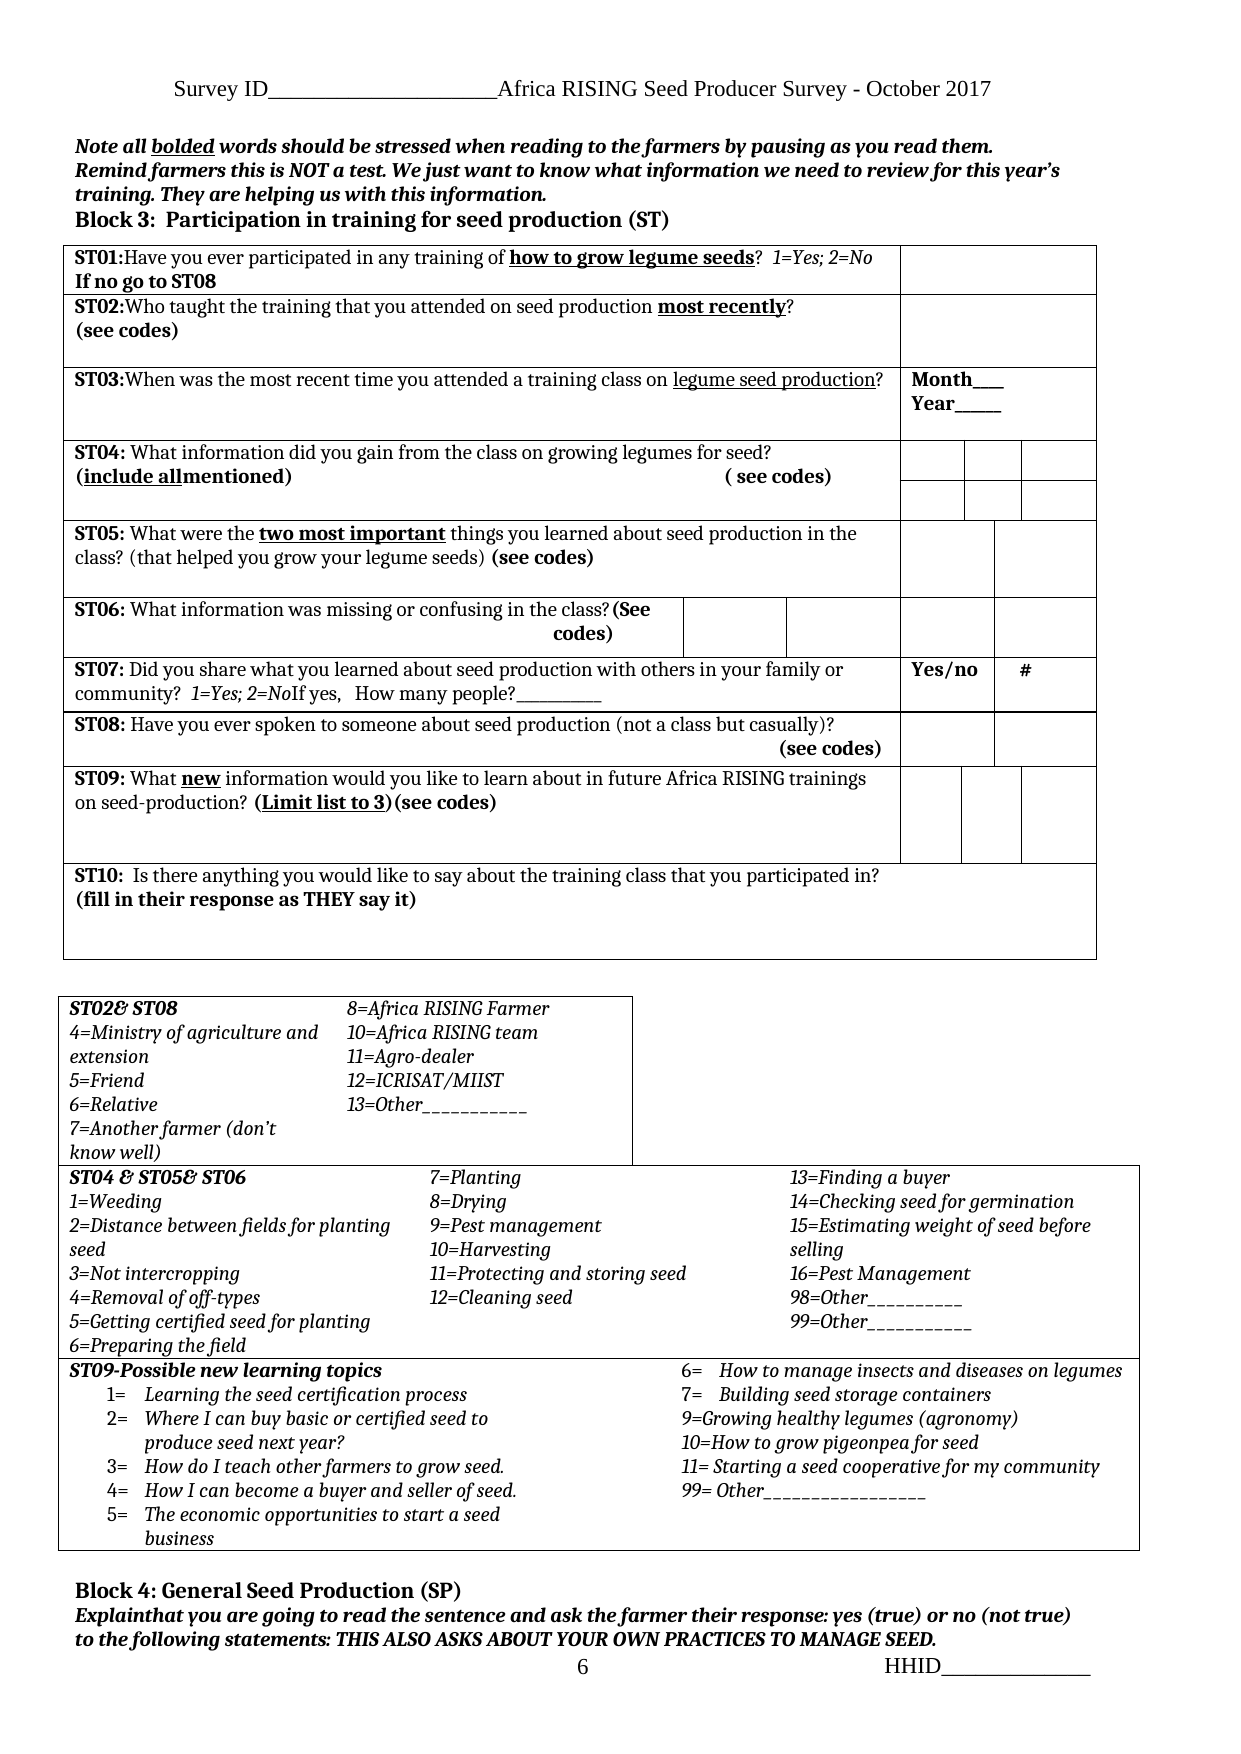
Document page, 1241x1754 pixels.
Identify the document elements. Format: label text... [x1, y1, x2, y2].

table_cell [965, 481, 1021, 520]
table_cell ST02:Who taught the training that you attended on seed production most recently? (see codes) [64, 295, 900, 367]
table_cell [901, 767, 961, 862]
table_cell ST06: What information was missing or confusing in the class?(See codes) [64, 598, 683, 657]
table_cell ST10: Is there anything you would like to say about the training class that you participated in? (fill in their response as THEY say it) [64, 864, 1096, 959]
table_cell 7=Planting 8=Drying 9=Pest management 10=Harvesting 11=Protecting and storing seed 12=Cleaning seed [418, 1166, 778, 1357]
table_cell [901, 441, 964, 480]
table_cell ST09-Possible new learning topics Learning the seed certification process Where I can buy basic or certified seed to produce seed next year? How do I teach other farmers to grow seed. How I can become a buyer and seller of seed. The economic opportunities to start a seed business [59, 1359, 633, 1550]
table_cell ST05: What were the two most important things you learned about seed production in the class? (that helped you grow your legume seeds) (see codes) [64, 521, 900, 597]
table_cell [901, 713, 994, 766]
table_cell [901, 481, 964, 520]
table_cell ST08: Have you ever spoken to someone about seed production (not a class but casually)? (see codes) [64, 713, 900, 766]
table_cell [1022, 767, 1096, 862]
text Remind farmers this is NOT a test. We just want to know what information we need to review for this year’s training. They are helping us with this information. [75, 158, 1090, 206]
table_header ST01:Have you ever participated in any training of how to grow legume seeds? 1=Yes; 2=No If no go to ST08 [64, 246, 900, 294]
table_cell [901, 295, 1096, 367]
table_cell Yes/no [901, 658, 994, 711]
table_cell [995, 713, 1096, 766]
table_header [901, 246, 1096, 294]
table_cell [787, 598, 900, 657]
table_cell ST03:When was the most recent time you attended a training class on legume seed production? [64, 368, 900, 439]
table_cell [995, 521, 1096, 597]
table_cell 13=Finding a buyer 14=Checking seed for germination 15=Estimating weight of seed before selling 16=Pest Management 98=Other__________ 99=Other___________ [779, 1166, 1139, 1357]
table_cell [1022, 481, 1096, 520]
table_header ST02& ST08 4=Ministry of agriculture and extension 5=Friend 6=Relative 7=Another farmer (don’t know well) [59, 997, 336, 1165]
table_cell ST09: What new information would you like to learn about in future Africa RISING trainings on seed-production? (Limit list to 3)(see codes) [64, 767, 900, 862]
table_cell [684, 598, 786, 657]
table_cell ST07: Did you share what you learned about seed production with others in your family or community? 1=Yes; 2=NoIf yes, How many people?___________ [64, 658, 900, 711]
table_cell [1022, 441, 1096, 480]
table_cell [995, 598, 1096, 657]
table_cell [962, 767, 1021, 862]
table_cell ST04: What information did you gain from the class on growing legumes for seed? (include allmentioned) ( see codes) [64, 441, 900, 520]
table_cell [901, 521, 994, 597]
text Explainthat you are going to read the sentence and ask the farmer their response: yes (true) or no (not true) to the following statements: THIS ALSO ASKS ABOUT YOUR OWN PRACTICES TO MANAGE SEED. [75, 1604, 1090, 1652]
table_cell How to manage insects and diseases on legumes Building seed storage containers 9=Growing healthy legumes (agronomy) 10=How to grow pigeonpea for seed 11= Starting a seed cooperative for my community 99= Other_________________ [633, 1359, 1139, 1550]
table_cell Month____ Year______ [901, 368, 1096, 439]
table_cell [965, 441, 1021, 480]
table_header 8=Africa RISING Farmer 10=Africa RISING team 11=Agro-dealer 12=ICRISAT/MIIST 13=Other___________ [336, 997, 632, 1165]
table_cell ST04 & ST05& ST06 1=Weeding 2=Distance between fields for planting seed 3=Not intercropping 4=Removal of off-types 5=Getting certified seed for planting 6=Preparing the field [59, 1166, 418, 1357]
text Note all bolded words should be stressed when reading to the farmers by pausing as you read them. [75, 134, 1090, 158]
table_cell # [995, 658, 1096, 711]
text Block 4: General Seed Production (SP) [75, 1578, 1090, 1604]
text Block 3: Participation in training for seed production (ST) [75, 206, 1090, 233]
table_cell [901, 598, 994, 657]
